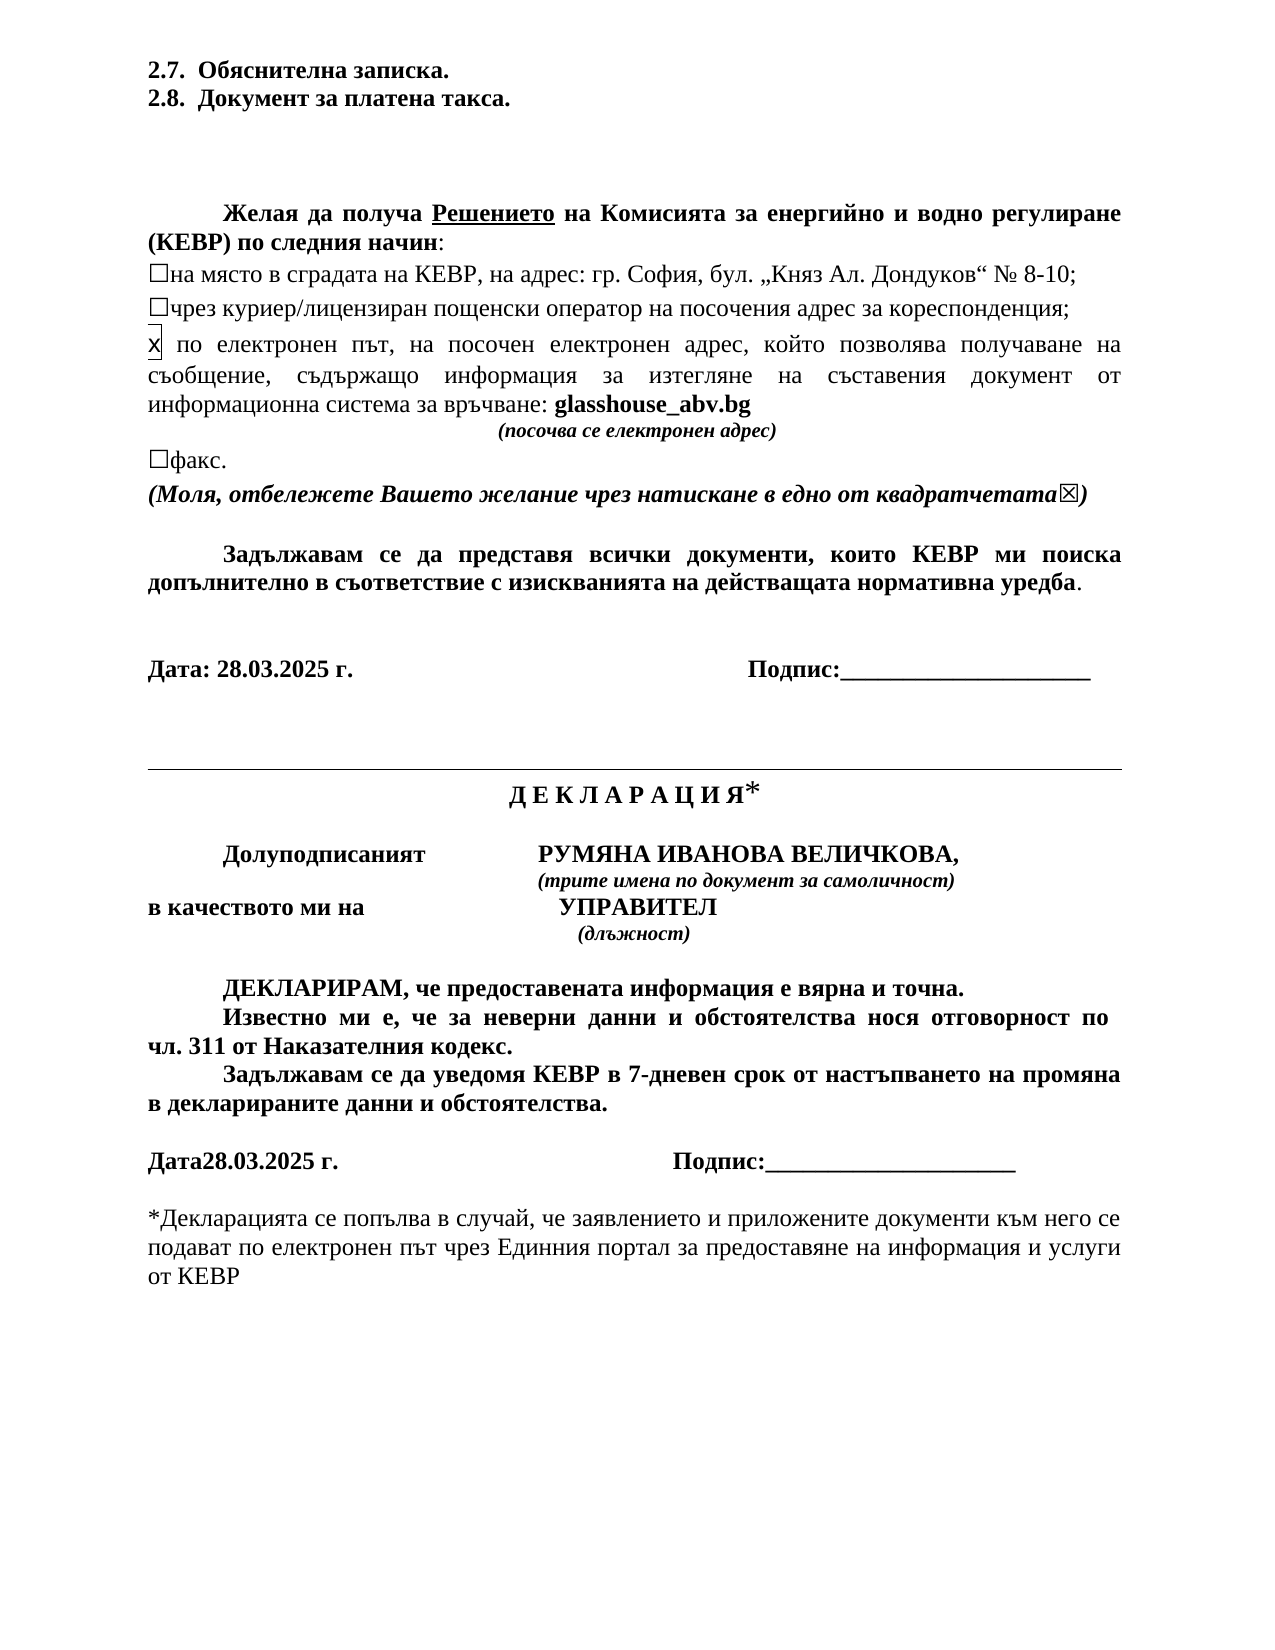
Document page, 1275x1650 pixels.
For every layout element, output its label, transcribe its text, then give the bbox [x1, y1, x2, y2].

text (трите имена по документ за самоличност) [148, 868, 1122, 892]
text (посочва се електронен адрес) [148, 418, 1122, 442]
text по електронен път, на посочен електронен адрес, който позволява получаване на съобщение, съдържащо информация за изтегляне на съставения документ от информационна система за връчване: glasshouse_abv.bg [148, 324, 1122, 418]
text Задължавам се да уведомя КЕВР в 7-дневен срок от настъпването на промяна в декларираните данни и обстоятелства. [148, 1059, 1122, 1117]
text 2.7. Обяснителна записка. [148, 55, 1122, 83]
text Известно ми е, че за неверни данни и обстоятелства нося отговорност по чл. 311 от Наказателния кодекс. [148, 1002, 1122, 1059]
text факс. [148, 442, 1122, 476]
text Д Е К Л А Р А Ц И Я* [148, 770, 1122, 810]
text Дата28.03.2025 г. Подпис:____________________ [148, 1146, 1122, 1174]
text чрез куриер/лицензиран пощенски оператор на посочения адрес за кореспонденция; [148, 290, 1122, 324]
text Долуподписаният РУМЯНА ИВАНОВА ВЕЛИЧКОВА, [148, 839, 1122, 868]
text (длъжност) [148, 921, 1122, 944]
text на място в сградата на КЕВР, на адрес: гр. София, бул. „Княз Ал. Дондуков“ № 8-10; [148, 256, 1122, 290]
text Желая да получа Решението на Комисията за енергийно и водно регулиране (КЕВР) по следния начин: [148, 198, 1122, 256]
text в качеството ми на УПРАВИТЕЛ [148, 892, 1122, 921]
text (Моля, отбележете Вашето желание чрез натискане в едно от квадратчетата) [148, 476, 1122, 510]
text Задължавам се да представя всички документи, които КЕВР ми поиска допълнително в съответствие с изискванията на действащата нормативна уредба. [148, 539, 1122, 596]
text ДЕКЛАРИРАМ, че предоставената информация е вярна и точна. [148, 973, 1122, 1002]
text 2.8. Документ за платена такса. [148, 83, 1122, 112]
text *Декларацията се попълва в случай, че заявлението и приложените документи към него се подават по електронен път чрез Единния портал за предоставяне на информация и услуги от КЕВР [148, 1203, 1122, 1289]
text Дата: 28.03.2025 г. Подпис:____________________ [148, 654, 1122, 682]
